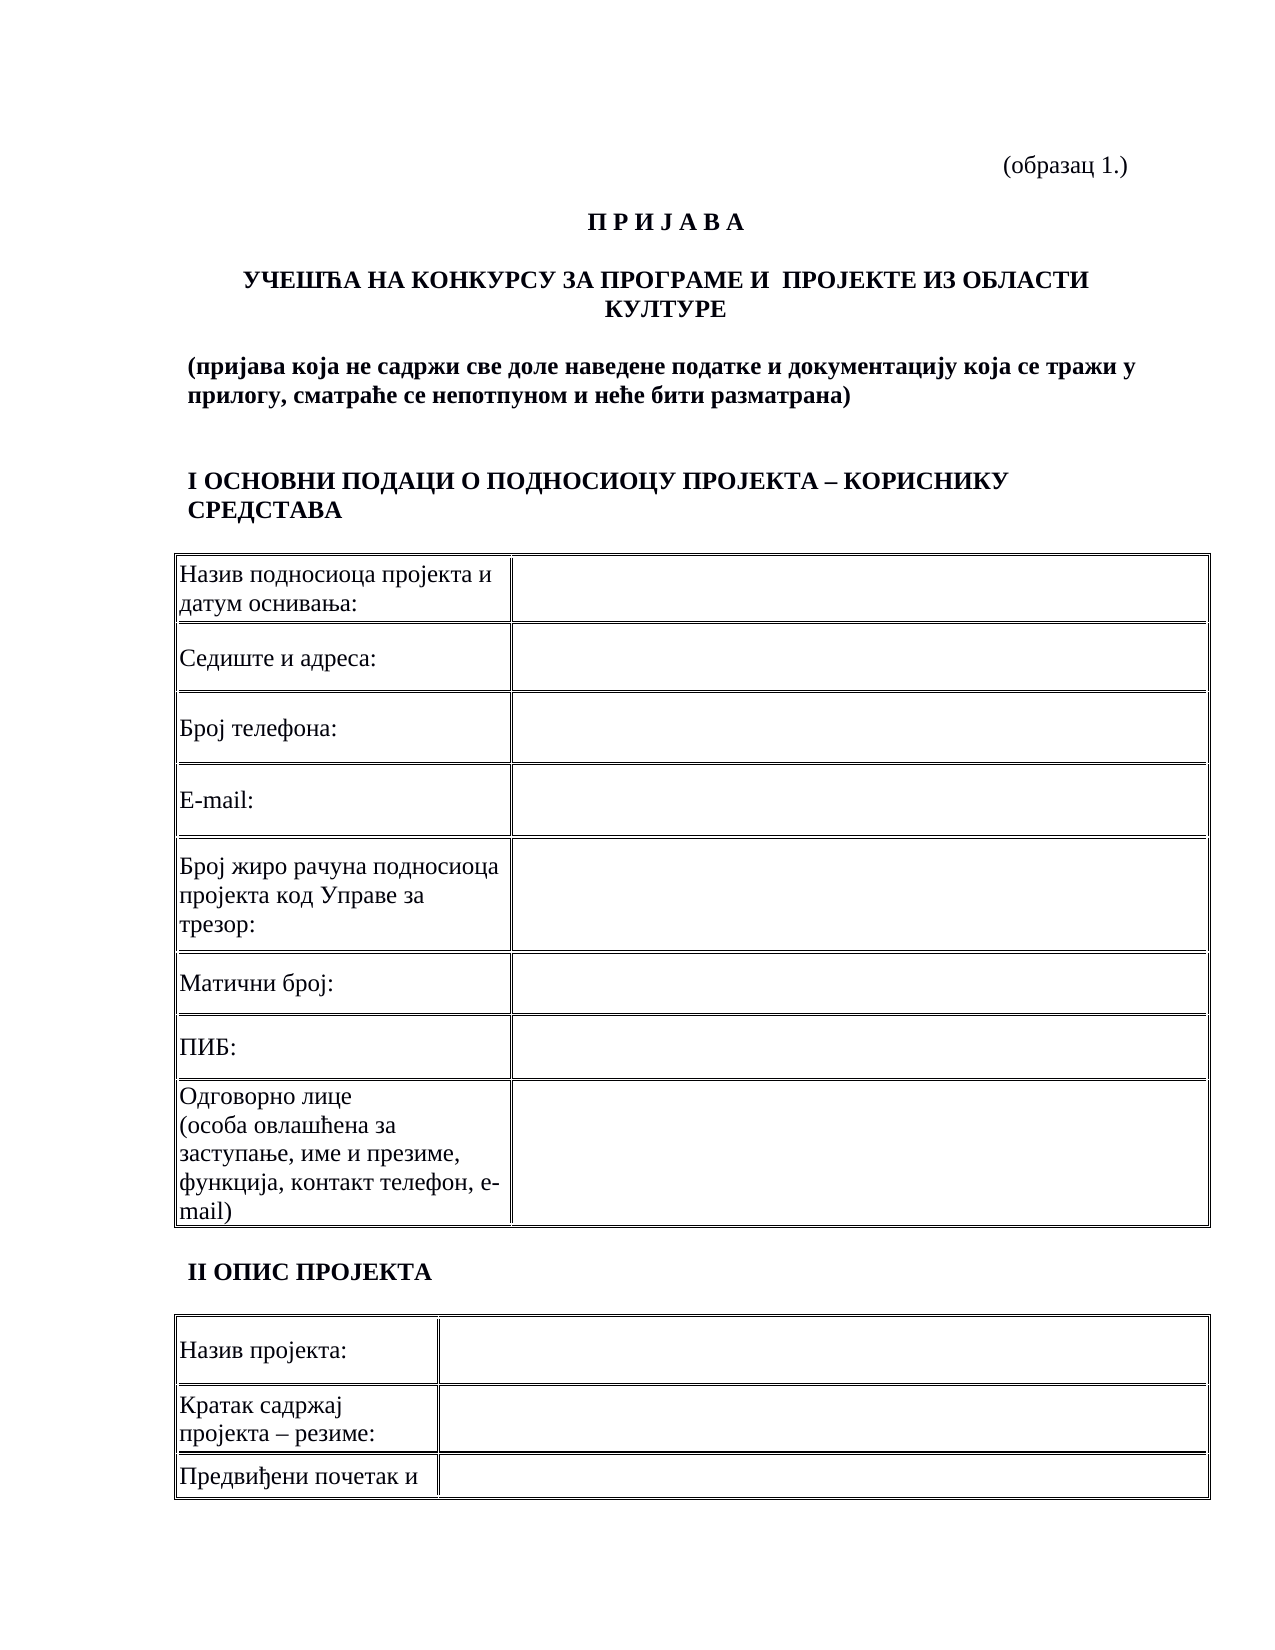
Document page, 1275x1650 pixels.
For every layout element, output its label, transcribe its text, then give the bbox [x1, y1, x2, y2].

table_cell Одговорно лице (особа овлашћена за заступање, име и презиме, функција, контакт телефон, e-mail) [176, 1078, 512, 1225]
table_cell Број телефона: [177, 690, 510, 762]
table_cell Број жиро рачуна подносиоца пројекта код Управе за трезор: [176, 835, 512, 950]
table_cell [513, 1013, 1208, 1078]
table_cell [177, 1451, 438, 1497]
table_cell [513, 690, 1208, 762]
table_cell Матични број: [176, 950, 512, 1012]
text П Р И Ј А В А [187, 207, 1144, 236]
table_cell Е-mail: [177, 762, 510, 835]
table_cell [513, 762, 1208, 835]
table_header [512, 556, 1208, 621]
table_header Назив подносиоца пројекта и датум оснивања: [177, 554, 512, 621]
table_cell [512, 950, 1209, 1012]
table_cell [438, 1451, 1208, 1497]
text УЧЕШЋА НА КОНКУРСУ ЗА ПРОГРАМЕ И ПРОЈЕКТЕ ИЗ ОБЛАСТИ КУЛТУРЕ [187, 265, 1144, 322]
table_cell [440, 1383, 1208, 1451]
table_cell ПИБ: [177, 1013, 510, 1078]
text II ОПИС ПРОЈЕКТА [187, 1257, 1144, 1285]
table_header [438, 1317, 1208, 1383]
text (образац 1.) [187, 150, 1144, 179]
table_cell [512, 621, 1209, 690]
table_cell Кратак садржај пројекта – резиме: [177, 1383, 437, 1451]
table_cell Седиште и адреса: [176, 621, 512, 690]
table_cell [512, 1078, 1209, 1225]
text (пријава која не садржи све доле наведене податке и документацију која се тражи у прилогу, сматраће се непотпуном и неће бити разматрана) [187, 351, 1144, 409]
text I ОСНОВНИ ПОДАЦИ О ПОДНОСИОЦУ ПРОЈЕКТА – КОРИСНИКУ СРЕДСТАВА [187, 466, 1144, 524]
table_header Назив пројекта: [177, 1317, 438, 1383]
table_cell [512, 835, 1209, 950]
